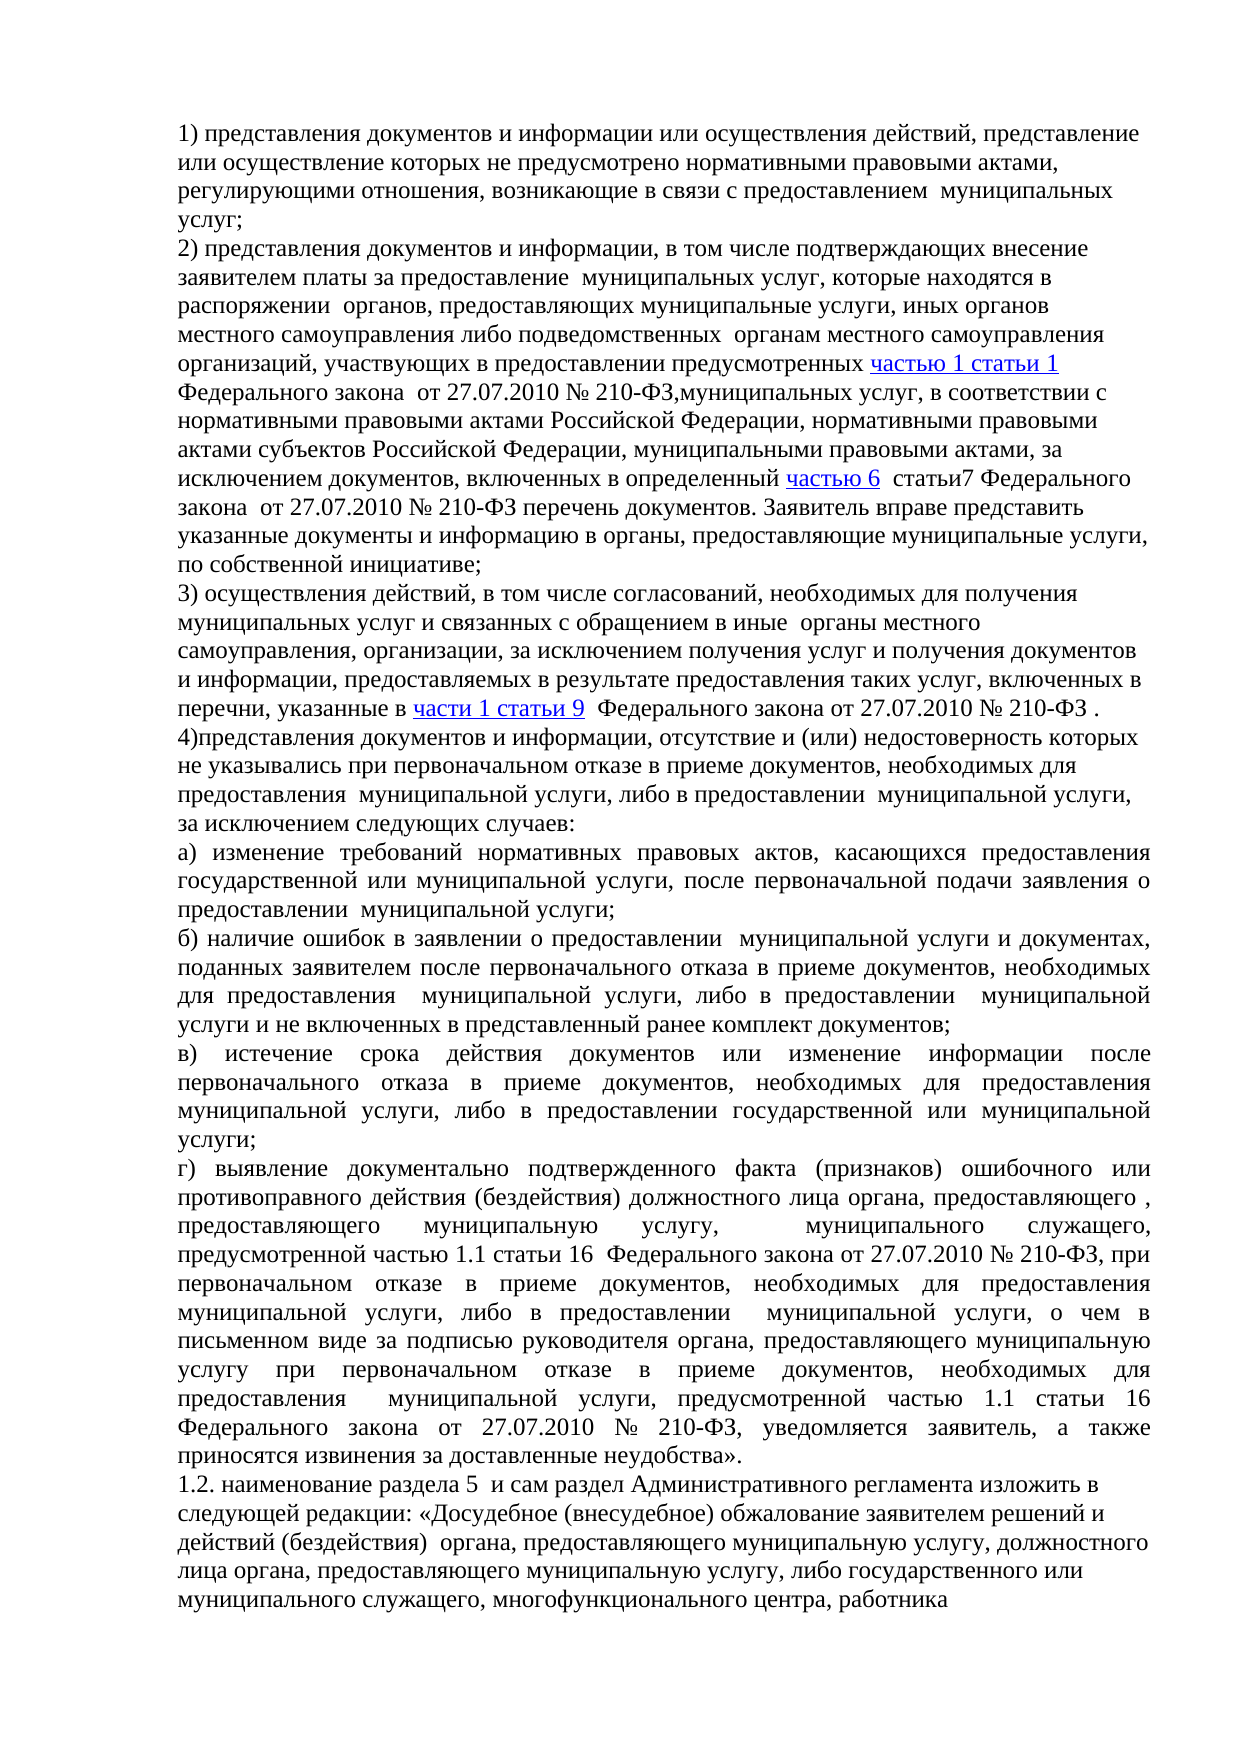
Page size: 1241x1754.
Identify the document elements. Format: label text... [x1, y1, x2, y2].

text 2) представления документов и информации, в том числе подтверждающих внесение заявителем платы за предоставление муниципальных услуг, которые находятся в распоряжении органов, предоставляющих муниципальные услуги, иных органов местного самоуправления либо подведомственных органам местного самоуправления организаций, участвующих в предоставлении предусмотренных частью 1 статьи 1 Федерального закона от 27.07.2010 № 210-ФЗ,муниципальных услуг, в соответствии с нормативными правовыми актами Российской Федерации, нормативными правовыми актами субъектов Российской Федерации, муниципальными правовыми актами, за исключением документов, включенных в определенный частью 6 статьи7 Федерального закона от 27.07.2010 № 210-ФЗ перечень документов. Заявитель вправе представить указанные документы и информацию в органы, предоставляющие муниципальные услуги, по собственной инициативе; [177, 233, 1152, 578]
text 1) представления документов и информации или осуществления действий, представление или осуществление которых не предусмотрено нормативными правовыми актами, регулирующими отношения, возникающие в связи с предоставлением муниципальных услуг; [177, 118, 1152, 233]
text б) наличие ошибок в заявлении о предоставлении муниципальной услуги и документах, поданных заявителем после первоначального отказа в приеме документов, необходимых для предоставления муниципальной услуги, либо в предоставлении муниципальной услуги и не включенных в представленный ранее комплект документов; [177, 923, 1152, 1038]
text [177, 1469, 1152, 1613]
text 4)представления документов и информации, отсутствие и (или) недостоверность которых не указывались при первоначальном отказе в приеме документов, необходимых для предоставления муниципальной услуги, либо в предоставлении муниципальной услуги, за исключением следующих случаев: [177, 722, 1152, 837]
text г) выявление документально подтвержденного факта (признаков) ошибочного или противоправного действия (бездействия) должностного лица органа, предоставляющего , предоставляющего муниципальную услугу, муниципального служащего, предусмотренной частью 1.1 статьи 16 Федерального закона от 27.07.2010 № 210-ФЗ, при первоначальном отказе в приеме документов, необходимых для предоставления муниципальной услуги, либо в предоставлении муниципальной услуги, о чем в письменном виде за подписью руководителя органа, предоставляющего муниципальную услугу при первоначальном отказе в приеме документов, необходимых для предоставления муниципальной услуги, предусмотренной частью 1.1 статьи 16 Федерального закона от 27.07.2010 № 210-ФЗ, уведомляется заявитель, а также приносятся извинения за доставленные неудобства». [177, 1153, 1152, 1469]
text а) изменение требований нормативных правовых актов, касающихся предоставления государственной или муниципальной услуги, после первоначальной подачи заявления о предоставлении муниципальной услуги; [177, 837, 1152, 923]
text в) истечение срока действия документов или изменение информации после первоначального отказа в приеме документов, необходимых для предоставления муниципальной услуги, либо в предоставлении государственной или муниципальной услуги; [177, 1038, 1152, 1153]
text 3) осуществления действий, в том числе согласований, необходимых для получения муниципальных услуг и связанных с обращением в иные органы местного самоуправления, организации, за исключением получения услуг и получения документов и информации, предоставляемых в результате предоставления таких услуг, включенных в перечни, указанные в части 1 статьи 9 Федерального закона от 27.07.2010 № 210-ФЗ . [177, 578, 1152, 722]
